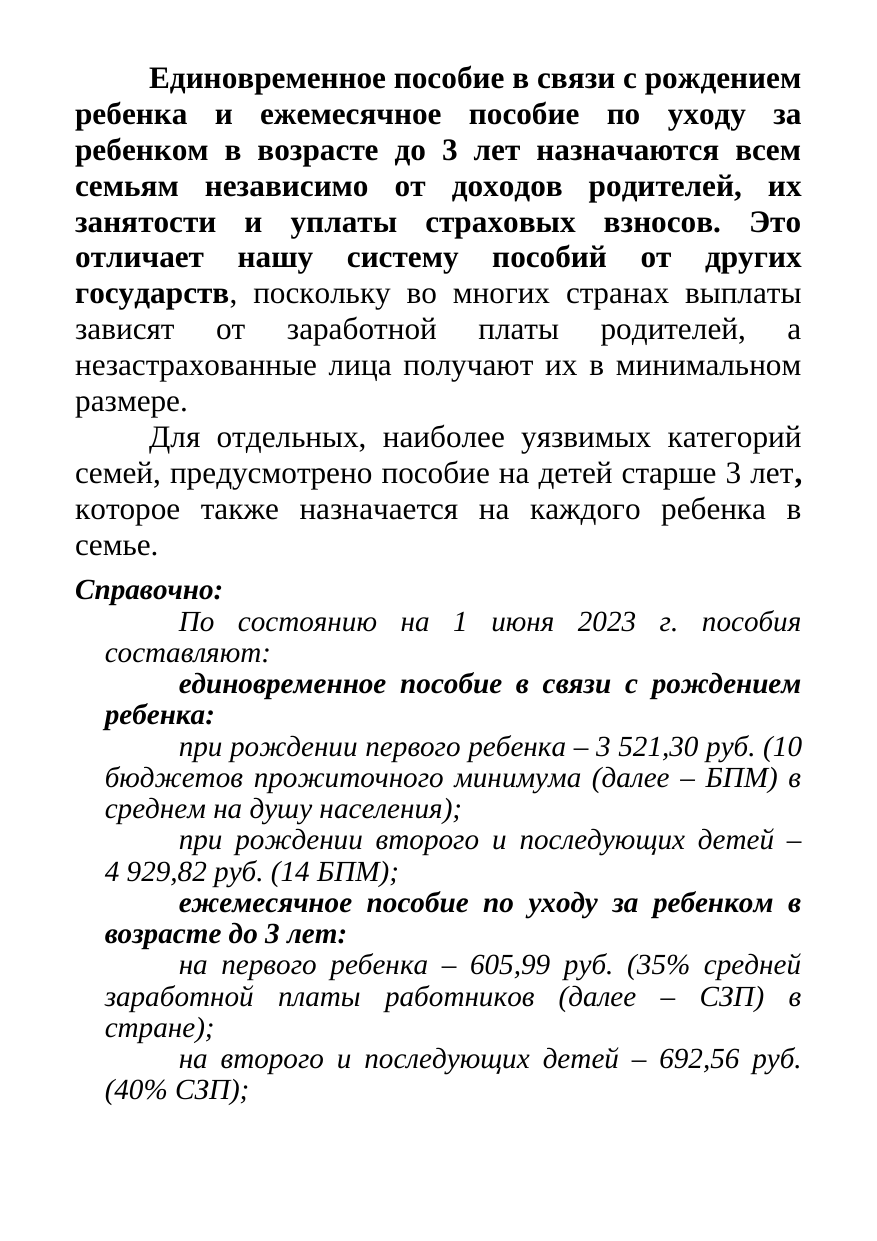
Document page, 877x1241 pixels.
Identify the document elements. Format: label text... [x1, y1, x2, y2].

text при рождении первого ребенка – 3 521,30 руб. (10 бюджетов прожиточного минимума (далее – БПМ) в среднем на душу населения); [104, 731, 802, 825]
text единовременное пособие в связи с рождением ребенка: [104, 668, 802, 731]
text на первого ребенка – 605,99 руб. (35% средней заработной платы работников (далее – СЗП) в стране); [104, 950, 802, 1043]
text на второго и последующих детей – 692,56 руб. (40% СЗП); [104, 1043, 802, 1106]
text Единовременное пособие в связи с рождением ребенка и ежемесячное пособие по уходу за ребенком в возрасте до 3 лет назначаются всем семьям независимо от доходов родителей, их занятости и уплаты страховых взносов. Это отличает нашу систему пособий от других государств, поскольку во многих странах выплаты зависят от заработной платы родителей, а незастрахованные лица получают их в минимальном размере. [75, 59, 802, 418]
text Для отдельных, наиболее уязвимых категорий семей, предусмотрено пособие на детей старше 3 лет, которое также назначается на каждого ребенка в семье. [75, 418, 802, 562]
text По состоянию на 1 июня 2023 г. пособия составляют: [104, 606, 802, 668]
text ежемесячное пособие по уходу за ребенком в возрасте до 3 лет: [104, 887, 802, 950]
text Справочно: [75, 575, 802, 606]
text при рождении второго и последующих детей – 4 929,82 руб. (14 БПМ); [104, 825, 802, 887]
